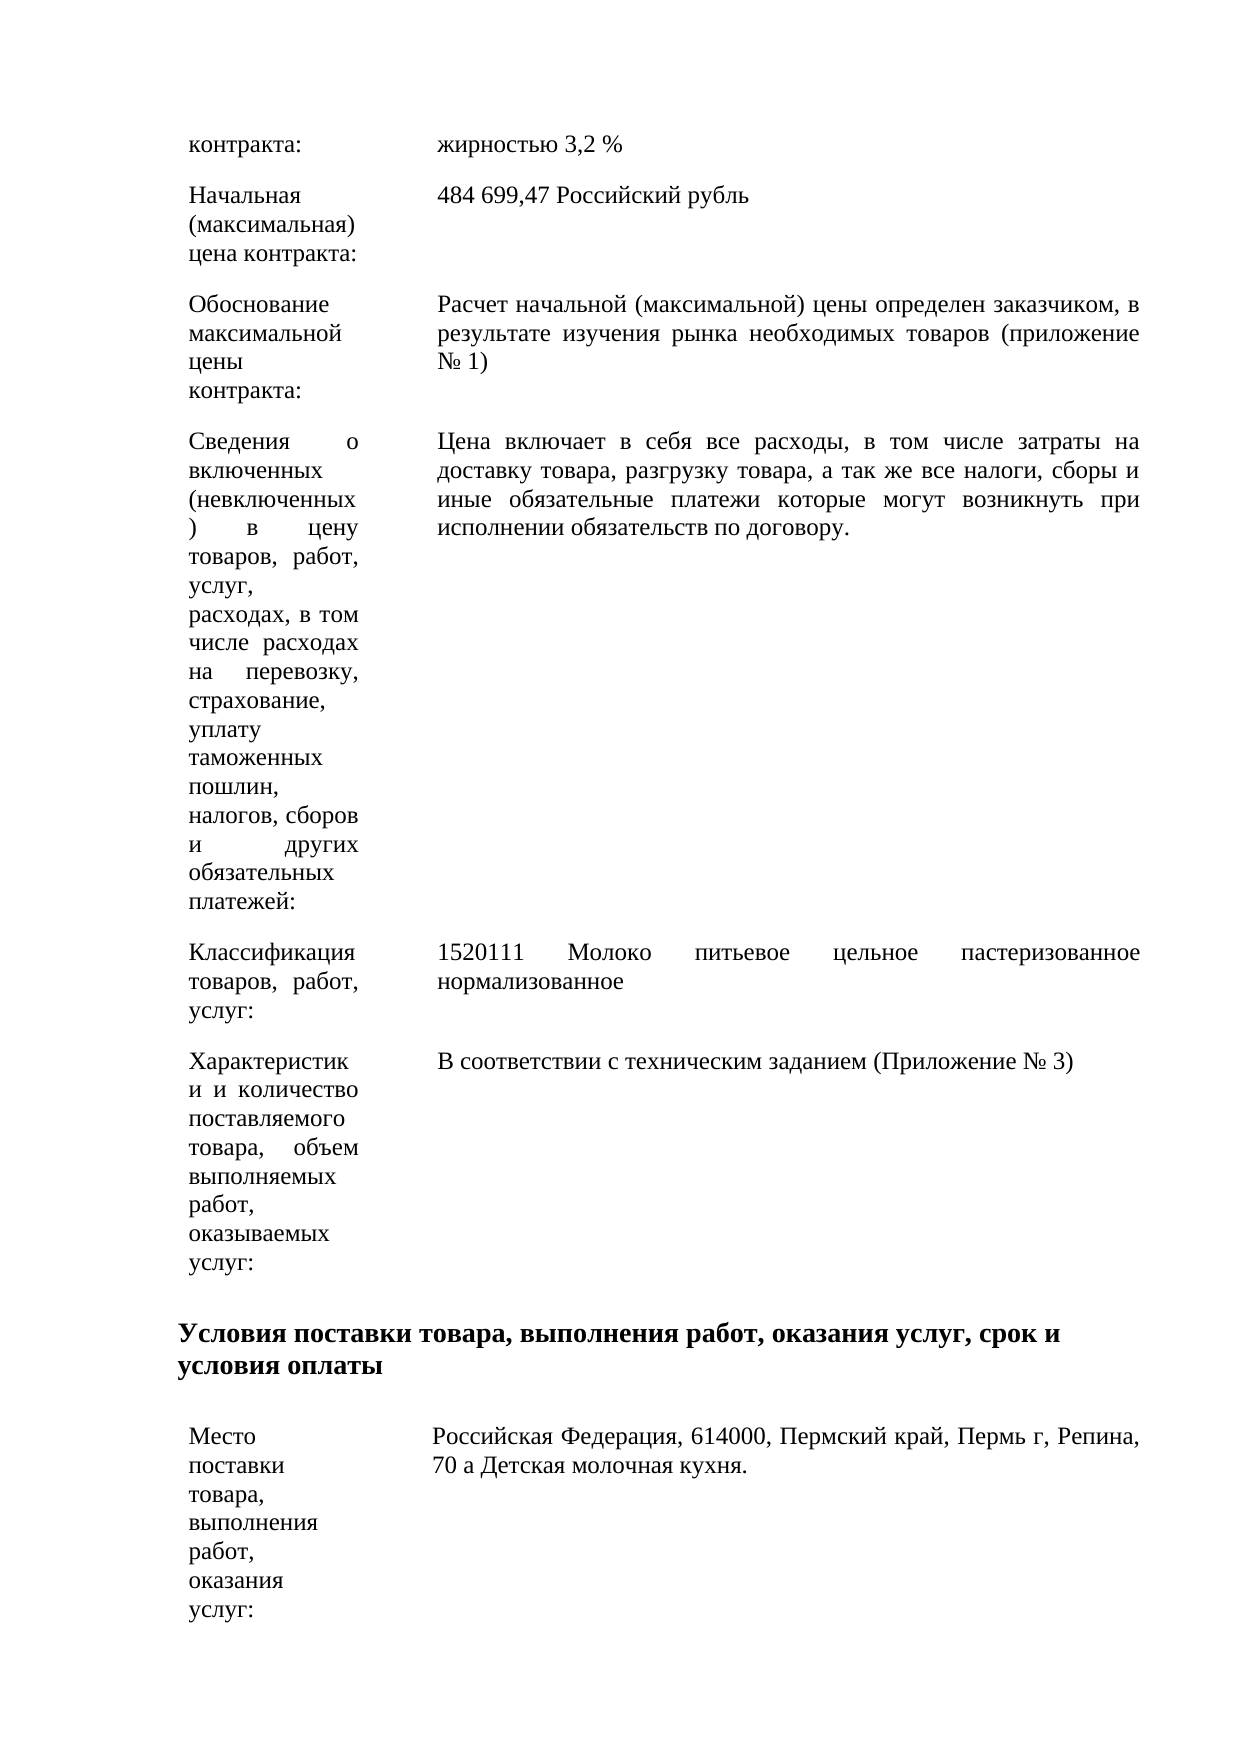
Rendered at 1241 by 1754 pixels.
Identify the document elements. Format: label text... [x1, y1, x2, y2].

table_header Российская Федерация, 614000, Пермский край, Пермь г, Репина, 70 а Детская молочная кухня. [421, 1410, 1152, 1633]
table_cell Сведения о включенных (невключенных) в цену товаров, работ, услуг, расходах, в том числе расходах на перевозку, страхование, уплату таможенных пошлин, налогов, сборов и других обязательных платежей: [177, 415, 426, 926]
table_cell Расчет начальной (максимальной) цены определен заказчиком, в результате изучения рынка необходимых товаров (приложение № 1) [426, 278, 1152, 415]
table_cell Классификация товаров, работ, услуг: [177, 926, 426, 1034]
table_cell Цена включает в себя все расходы, в том числе затраты на доставку товара, разгрузку товара, а так же все налоги, сборы и иные обязательные платежи которые могут возникнуть при исполнении обязательств по договору. [426, 415, 1152, 926]
table_header Предмет контракта: [177, 118, 426, 169]
table_cell Начальная (максимальная) цена контракта: [177, 169, 426, 278]
table_cell В соответствии с техническим заданием (Приложение № 3) [426, 1035, 1152, 1287]
table_cell 1520111 Молоко питьевое цельное пастеризованное нормализованное [426, 926, 1152, 1034]
table_cell Характеристики и количество поставляемого товара, объем выполняемых работ, оказываемых услуг: [177, 1035, 426, 1287]
table_header Место поставки товара, выполнения работ, оказания услуг: [177, 1410, 421, 1633]
table_cell 484 699,47 Российский рубль [426, 169, 1152, 278]
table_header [426, 118, 1152, 169]
text Условия поставки товара, выполнения работ, оказания услуг, срок и условия оплаты [177, 1316, 1152, 1381]
table_cell Обоснование максимальной цены контракта: [177, 278, 426, 415]
